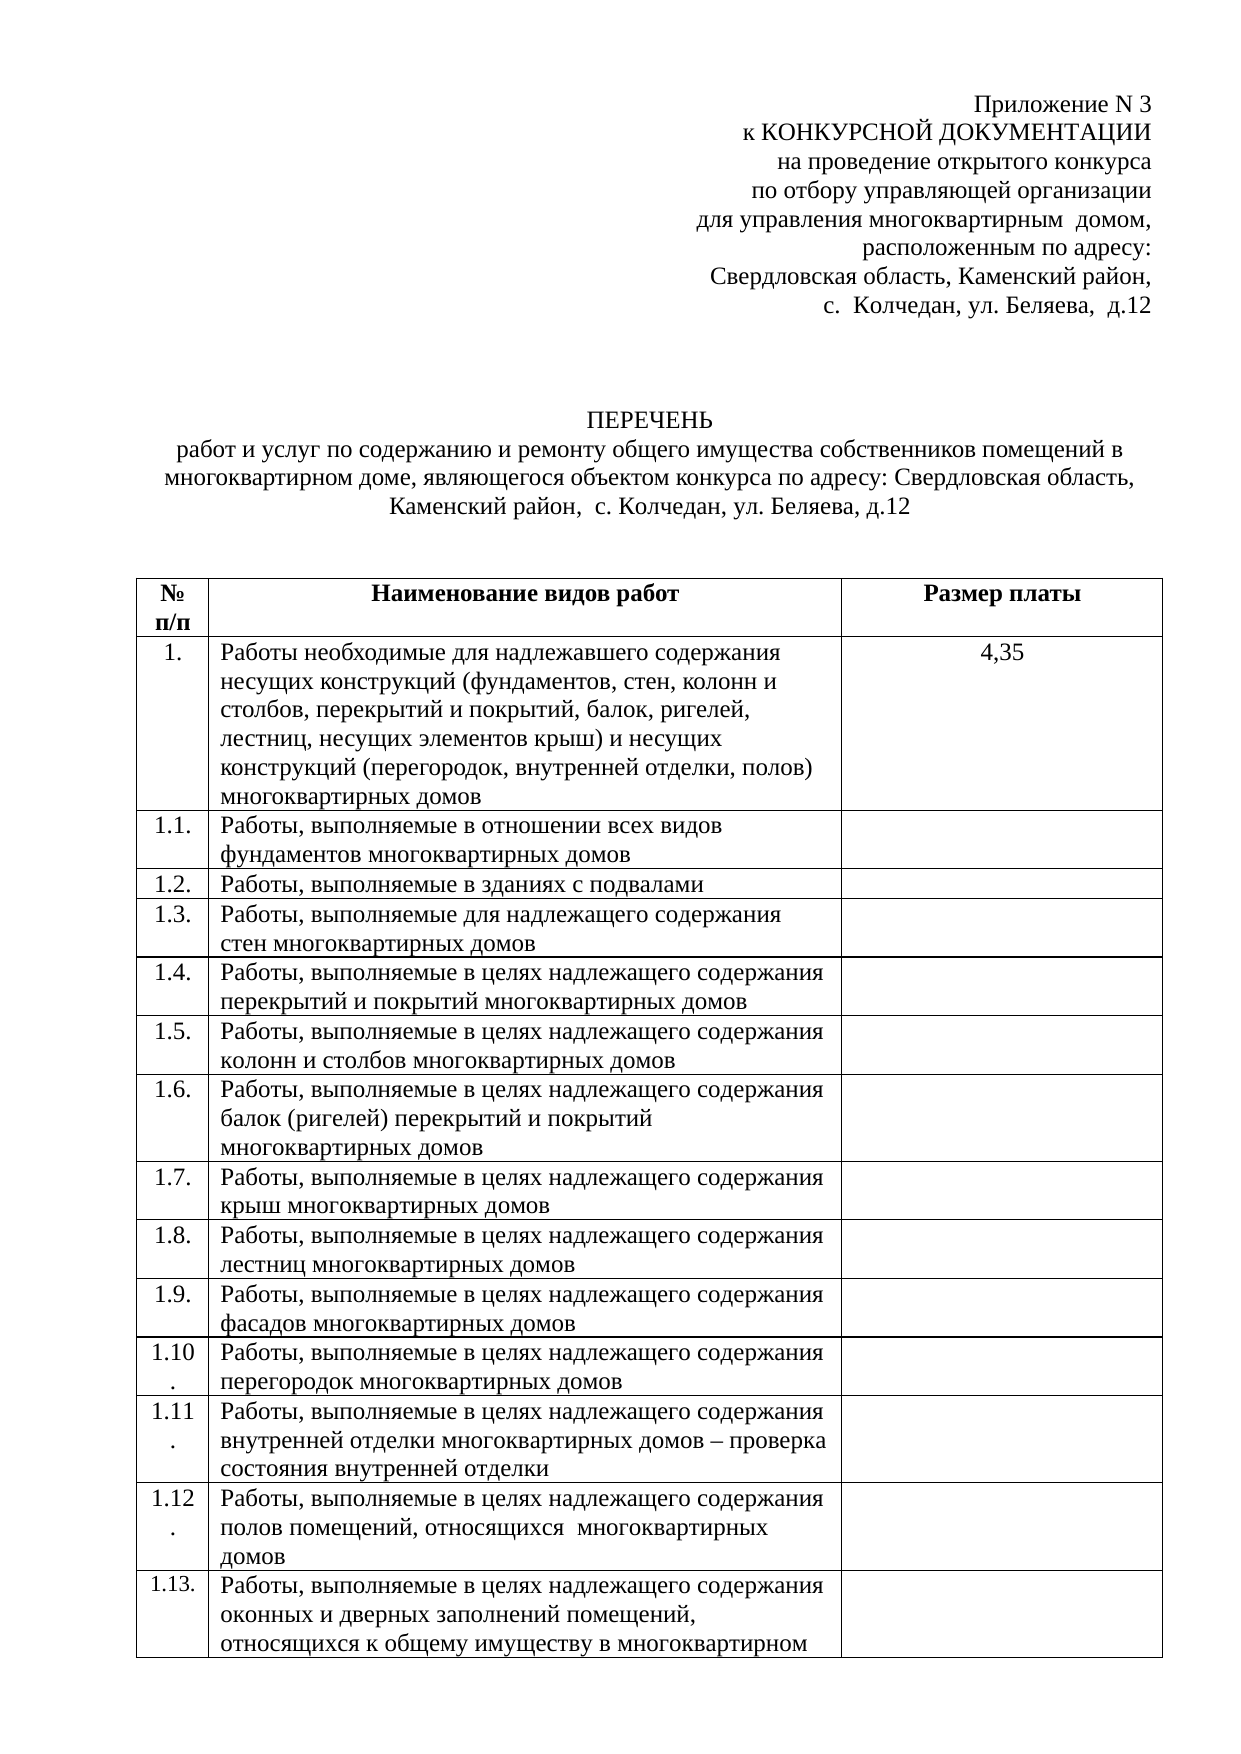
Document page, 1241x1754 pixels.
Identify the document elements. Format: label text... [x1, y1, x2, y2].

table_cell Работы, выполняемые в зданиях с подвалами [209, 869, 841, 898]
table_cell Работы, выполняемые в целях надлежащего содержания балок (ригелей) перекрытий и покрытий многоквартирных домов [209, 1075, 841, 1161]
table_cell [842, 1571, 1162, 1657]
table_cell 1. [137, 637, 208, 809]
table_cell Работы, выполняемые в целях надлежащего содержания полов помещений, относящихся многоквартирных домов [209, 1483, 841, 1569]
list по отбору управляющей организации [148, 175, 1152, 204]
table_cell 1.7. [137, 1162, 208, 1219]
text Приложение N 3 [148, 89, 1152, 117]
text с. Колчедан, ул. Беляева, д.12 [148, 290, 1152, 319]
table_cell 1.10. [137, 1338, 208, 1395]
table_cell [842, 1220, 1162, 1278]
table_cell Работы, выполняемые в целях надлежащего содержания фасадов многоквартирных домов [209, 1279, 841, 1336]
table_header № п/п [137, 579, 208, 636]
table_cell 1.11. [137, 1396, 208, 1482]
table_cell Работы, выполняемые в целях надлежащего содержания колонн и столбов многоквартирных домов [209, 1016, 841, 1073]
table_cell [842, 1162, 1162, 1219]
text ПЕРЕЧЕНЬ [148, 405, 1152, 434]
table_cell Работы, выполняемые в целях надлежащего содержания внутренней отделки многоквартирных домов – проверка состояния внутренней отделки [209, 1396, 841, 1482]
table_cell [842, 1279, 1162, 1336]
table_cell 1.9. [137, 1279, 208, 1336]
table_cell 1.4. [137, 958, 208, 1015]
table_cell [842, 1483, 1162, 1569]
table_cell [842, 899, 1162, 956]
table_cell Работы, выполняемые в целях надлежащего содержания лестниц многоквартирных домов [209, 1220, 841, 1278]
table_cell 1.1. [137, 811, 208, 868]
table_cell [209, 1571, 841, 1657]
table_cell Работы, выполняемые в отношении всех видов фундаментов многоквартирных домов [209, 811, 841, 868]
table_cell Работы, выполняемые для надлежащего содержания стен многоквартирных домов [209, 899, 841, 956]
list расположенным по адресу: [148, 232, 1152, 261]
table_cell Работы, выполняемые в целях надлежащего содержания перекрытий и покрытий многоквартирных домов [209, 958, 841, 1015]
table_cell [842, 1016, 1162, 1073]
table_cell Работы, выполняемые в целях надлежащего содержания крыш многоквартирных домов [209, 1162, 841, 1219]
table_cell [842, 958, 1162, 1015]
text Свердловская область, Каменский район, [148, 261, 1152, 290]
table_cell 1.6. [137, 1075, 208, 1161]
table_header Размер платы [842, 579, 1162, 636]
list на проведение открытого конкурса [148, 146, 1152, 175]
table_cell 1.12. [137, 1483, 208, 1569]
table_cell 1.3. [137, 899, 208, 956]
text к КОНКУРСНОЙ ДОКУМЕНТАЦИИ [148, 117, 1152, 146]
table_cell 1.5. [137, 1016, 208, 1073]
table_cell 1.13. [137, 1571, 208, 1657]
table_cell [842, 869, 1162, 898]
table_cell Работы необходимые для надлежавшего содержания несущих конструкций (фундаментов, стен, колонн и столбов, перекрытий и покрытий, балок, ригелей, лестниц, несущих элементов крыш) и несущих конструкций (перегородок, внутренней отделки, полов) многоквартирных домов [209, 637, 841, 809]
table_cell Работы, выполняемые в целях надлежащего содержания перегородок многоквартирных домов [209, 1338, 841, 1395]
table_cell [842, 1338, 1162, 1395]
table_cell 1.2. [137, 869, 208, 898]
table_cell [842, 1075, 1162, 1161]
table_cell 1.8. [137, 1220, 208, 1278]
list для управления многоквартирным домом, [148, 204, 1152, 232]
table_cell [842, 1396, 1162, 1482]
table_cell 4,35 [842, 637, 1162, 809]
table_cell [842, 811, 1162, 868]
table_header Наименование видов работ [209, 579, 841, 636]
text работ и услуг по содержанию и ремонту общего имущества собственников помещений в многоквартирном доме, являющегося объектом конкурса по адресу: Свердловская область, Каменский район, с. Колчедан, ул. Беляева, д.12 [148, 434, 1152, 520]
